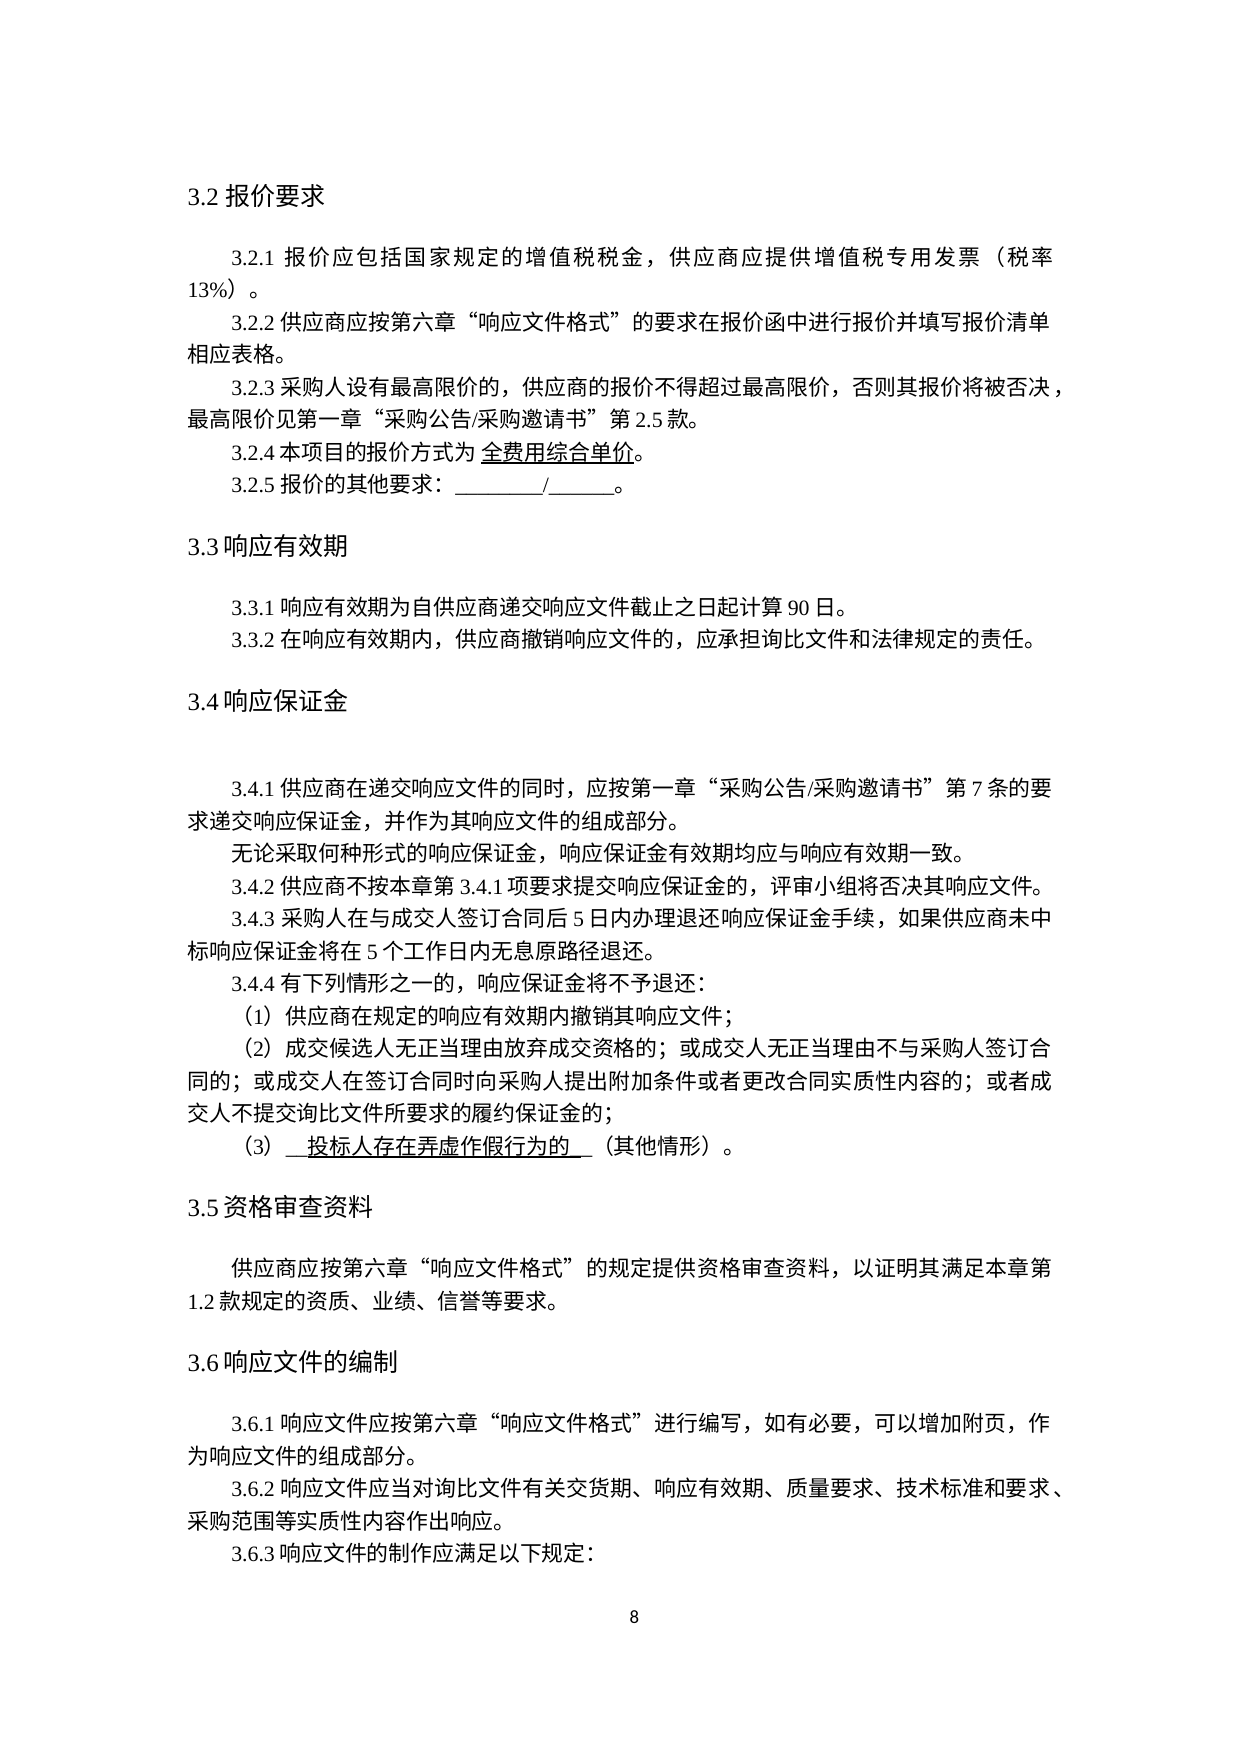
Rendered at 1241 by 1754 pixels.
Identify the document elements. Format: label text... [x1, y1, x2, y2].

text （2）成交候选人无正当理由放弃成交资格的；或成交人无正当理由不与采购人签订合同的；或成交人在签订合同时向采购人提出附加条件或者更改合同实质性内容的；或者成交人不提交询比文件所要求的履约保证金的； [187, 1031, 1053, 1128]
text 3.3响应有效期 [187, 512, 1053, 577]
text （3）__投标人存在弄虚作假行为的__（其他情形）。 [187, 1128, 1053, 1161]
text 3.2.3 采购人设有最高限价的，供应商的报价不得超过最高限价，否则其报价将被否决，最高限价见第一章“采购公告/采购邀请书”第2.5款。 [187, 369, 1053, 434]
text 3.2.1 报价应包括国家规定的增值税税金，供应商应提供增值税专用发票（税率13%）。 [187, 239, 1053, 304]
text 3.4.4 有下列情形之一的，响应保证金将不予退还： [187, 966, 1053, 998]
text 3.6.1 响应文件应按第六章“响应文件格式”进行编写，如有必要，可以增加附页，作为响应文件的组成部分。 [187, 1406, 1053, 1471]
text 3.5资格审查资料 [187, 1173, 1053, 1238]
text 3.4响应保证金 [187, 667, 1053, 732]
text 3.6.2 响应文件应当对询比文件有关交货期、响应有效期、质量要求、技术标准和要求、采购范围等实质性内容作出响应。 [187, 1471, 1053, 1536]
text 3.6.3响应文件的制作应满足以下规定： [187, 1536, 1053, 1568]
text 3.2.5 报价的其他要求：________/______。 [187, 467, 1053, 499]
text 3.2 报价要求 [187, 162, 1053, 227]
text 3.6响应文件的编制 [187, 1328, 1053, 1393]
text 3.2.2 供应商应按第六章“响应文件格式”的要求在报价函中进行报价并填写报价清单相应表格。 [187, 304, 1053, 369]
text 3.3.1 响应有效期为自供应商递交响应文件截止之日起计算90日。 [187, 589, 1053, 622]
text 3.4.3 采购人在与成交人签订合同后5日内办理退还响应保证金手续，如果供应商未中标响应保证金将在5个工作日内无息原路径退还。 [187, 901, 1053, 966]
text 3.2.4本项目的报价方式为 全费用综合单价。 [187, 434, 1053, 467]
text 3.3.2 在响应有效期内，供应商撤销响应文件的，应承担询比文件和法律规定的责任。 [187, 622, 1053, 654]
text 3.4.1 供应商在递交响应文件的同时，应按第一章“采购公告/采购邀请书”第7条的要求递交响应保证金，并作为其响应文件的组成部分。 [187, 771, 1053, 836]
text 3.4.2 供应商不按本章第3.4.1项要求提交响应保证金的，评审小组将否决其响应文件。 [187, 868, 1053, 901]
text （1）供应商在规定的响应有效期内撤销其响应文件； [187, 998, 1053, 1031]
text 供应商应按第六章“响应文件格式”的规定提供资格审查资料，以证明其满足本章第1.2款规定的资质、业绩、信誉等要求。 [187, 1251, 1053, 1316]
text 无论采取何种形式的响应保证金，响应保证金有效期均应与响应有效期一致。 [187, 836, 1053, 868]
